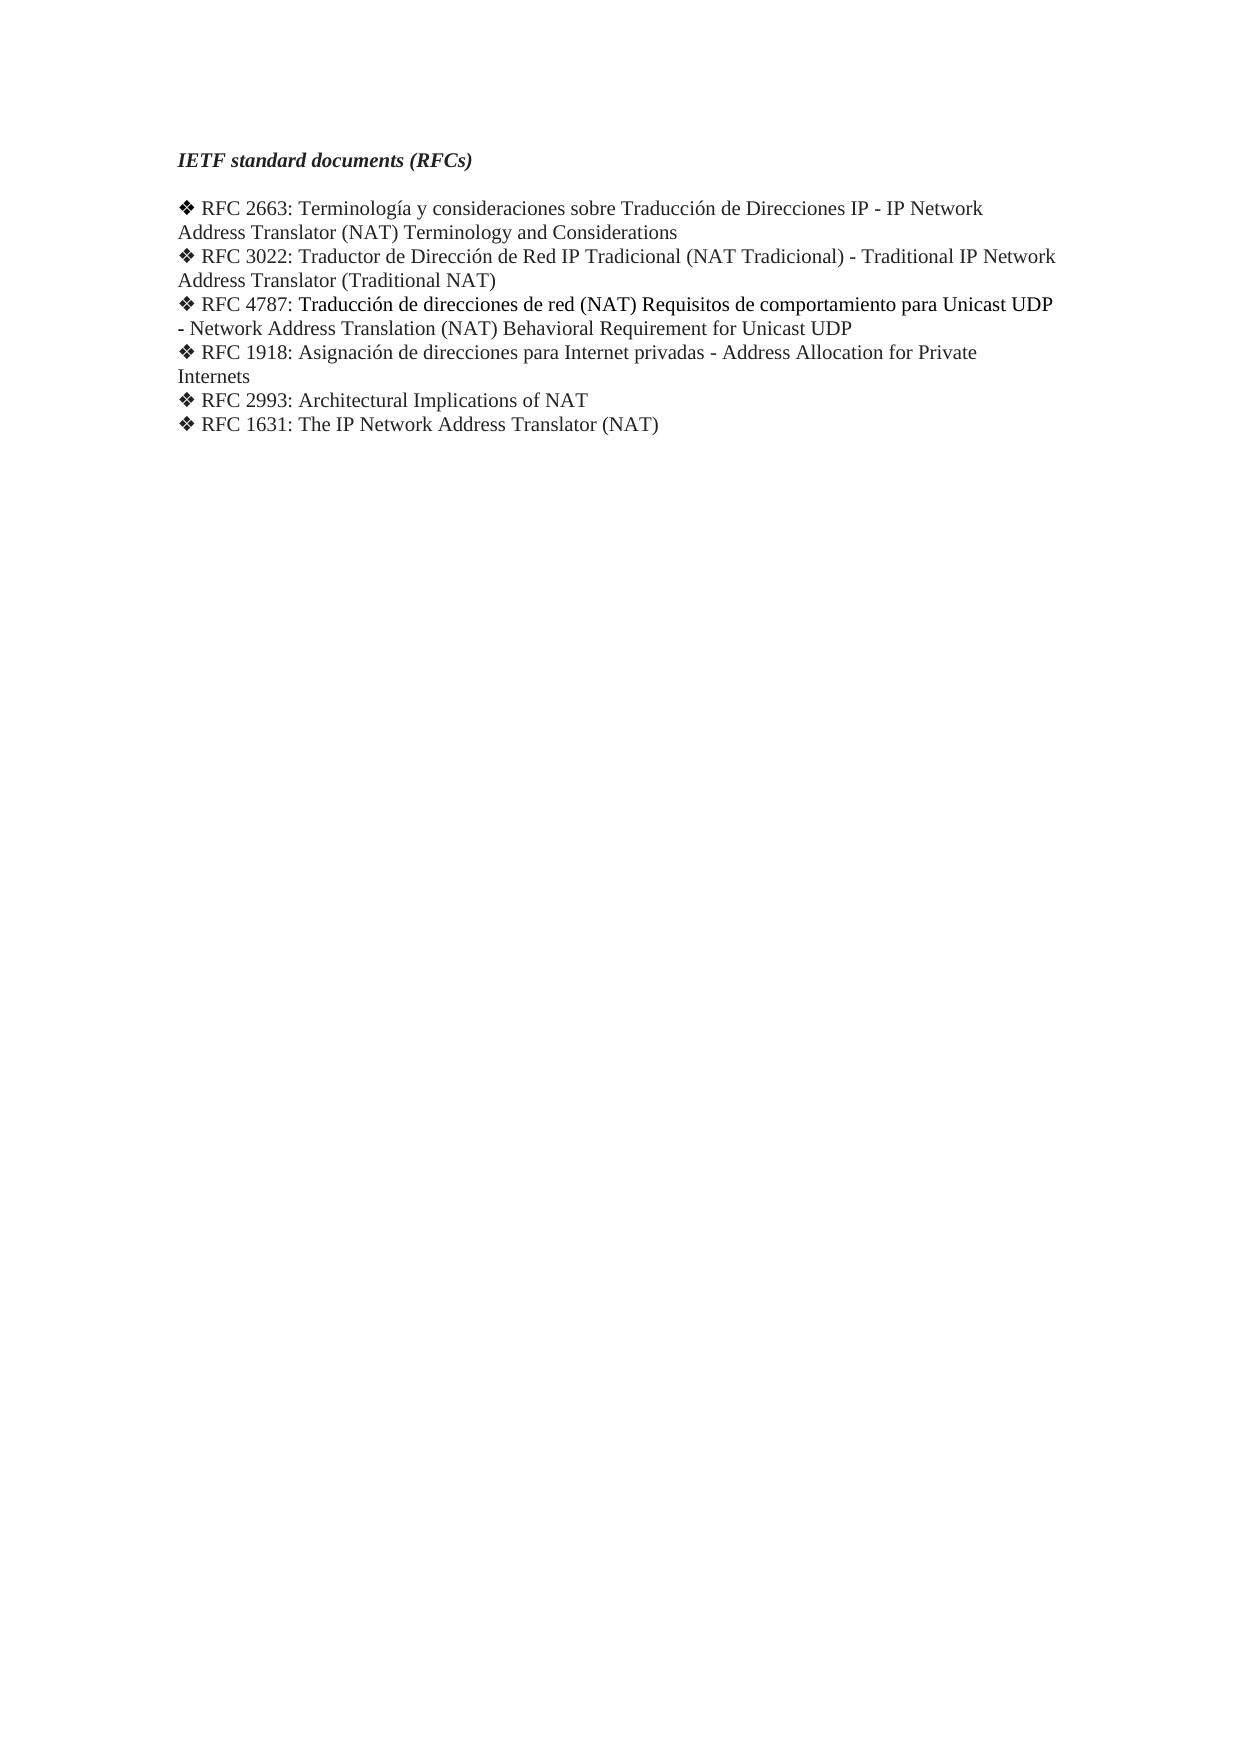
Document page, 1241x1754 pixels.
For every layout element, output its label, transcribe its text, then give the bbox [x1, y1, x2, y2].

text ❖ RFC 4787: Traducción de direcciones de red (NAT) Requisitos de comportamiento para Unicast UDP - Network Address Translation (NAT) Behavioral Requirement for Unicast UDP [177, 292, 1063, 340]
text ❖ RFC 2663: Terminología y consideraciones sobre Traducción de Direcciones IP - IP Network [177, 196, 1063, 220]
text Internets [177, 364, 1063, 388]
text ❖ RFC 3022: Traductor de Dirección de Red IP Tradicional (NAT Tradicional) - Traditional IP Network Address Translator (Traditional NAT) [177, 244, 1063, 292]
text Address Translator (NAT) Terminology and Considerations [177, 220, 1063, 244]
text ❖ RFC 1918: Asignación de direcciones para Internet privadas - Address Allocation for Private [177, 340, 1063, 364]
text ❖ RFC 1631: The IP Network Address Translator (NAT) [177, 412, 1063, 436]
text IETF standard documents (RFCs) [177, 148, 1063, 172]
text ❖ RFC 2993: Architectural Implications of NAT [177, 388, 1063, 412]
